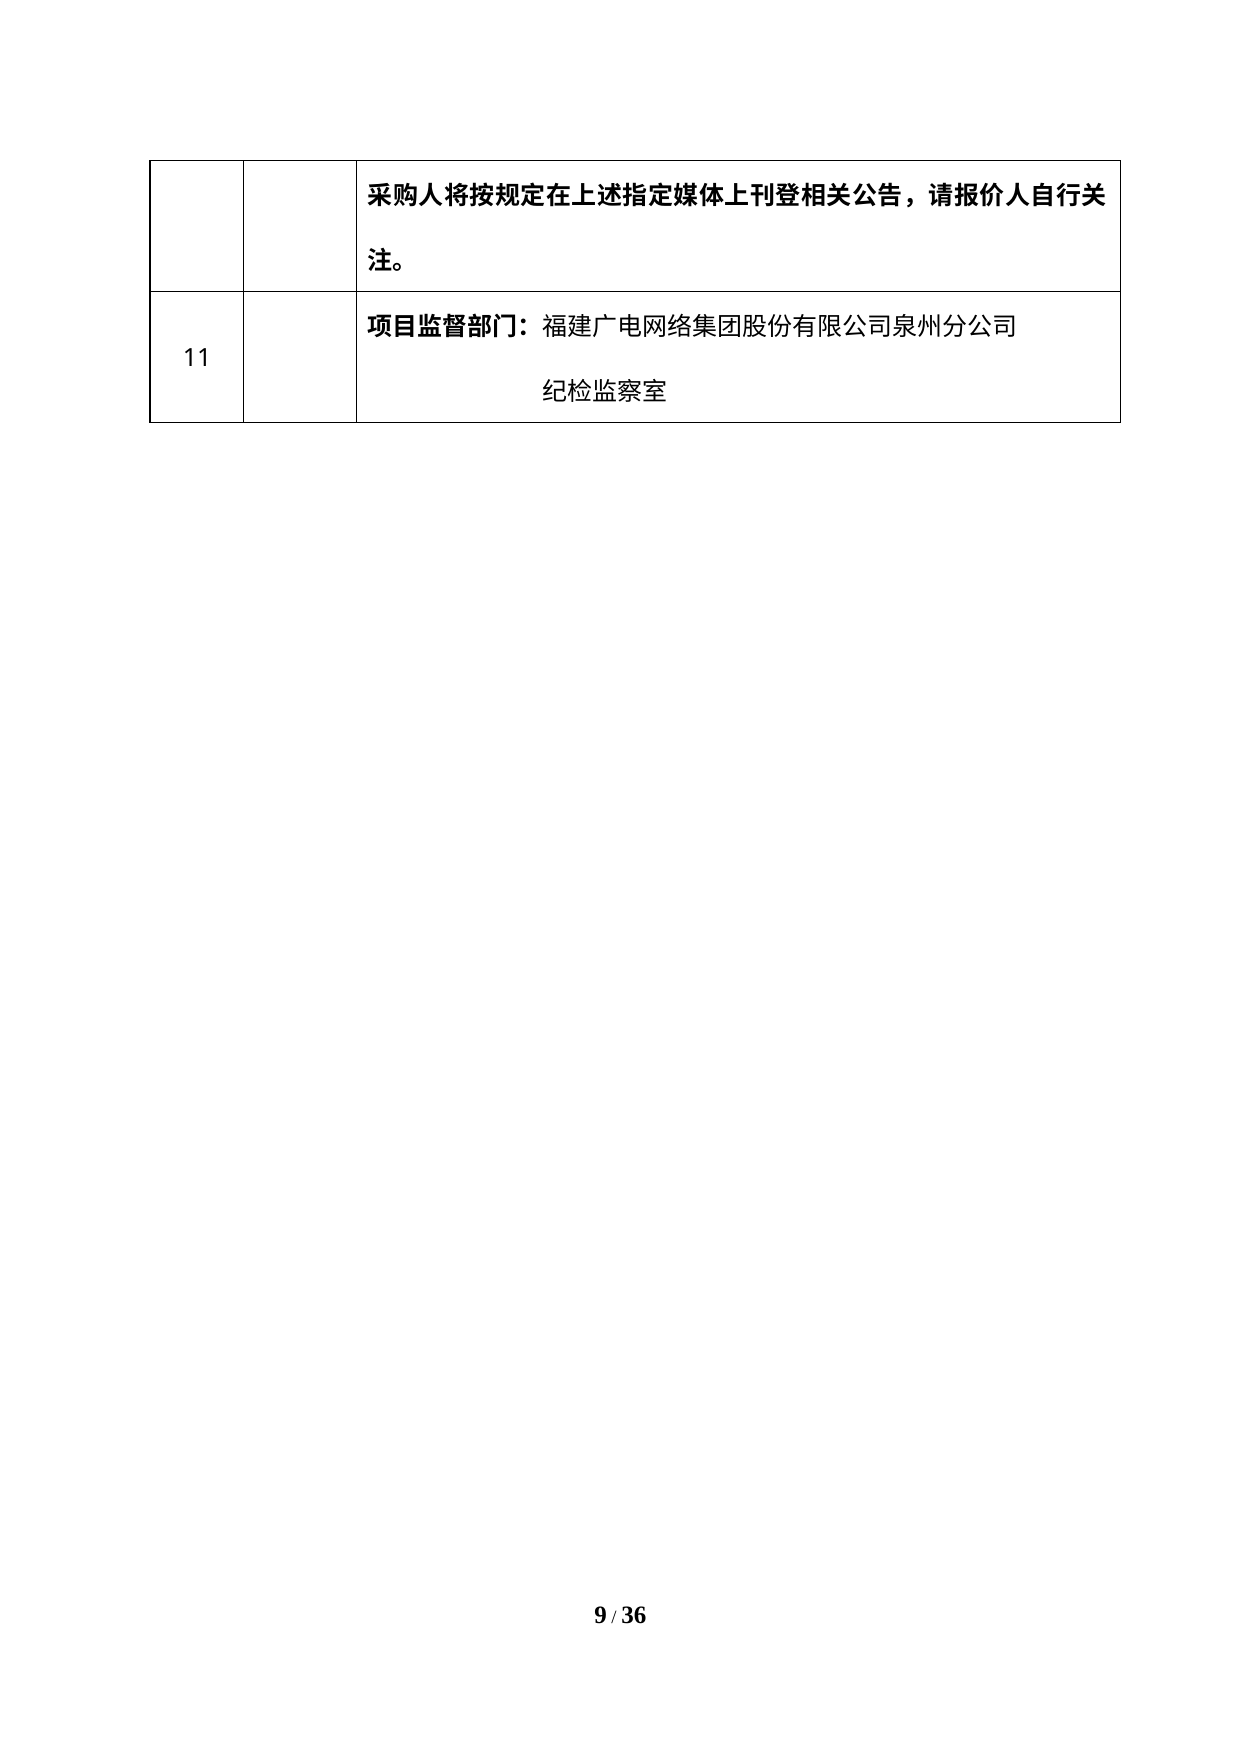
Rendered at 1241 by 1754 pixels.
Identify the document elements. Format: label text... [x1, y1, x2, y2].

table_cell [244, 292, 356, 422]
table_cell 项目监督部门：福建广电网络集团股份有限公司泉州分公司 纪检监察室 [357, 292, 1120, 422]
table_cell 10 [151, 161, 243, 291]
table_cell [357, 161, 1120, 291]
table_cell [244, 161, 356, 291]
table_cell 11 [151, 292, 243, 422]
